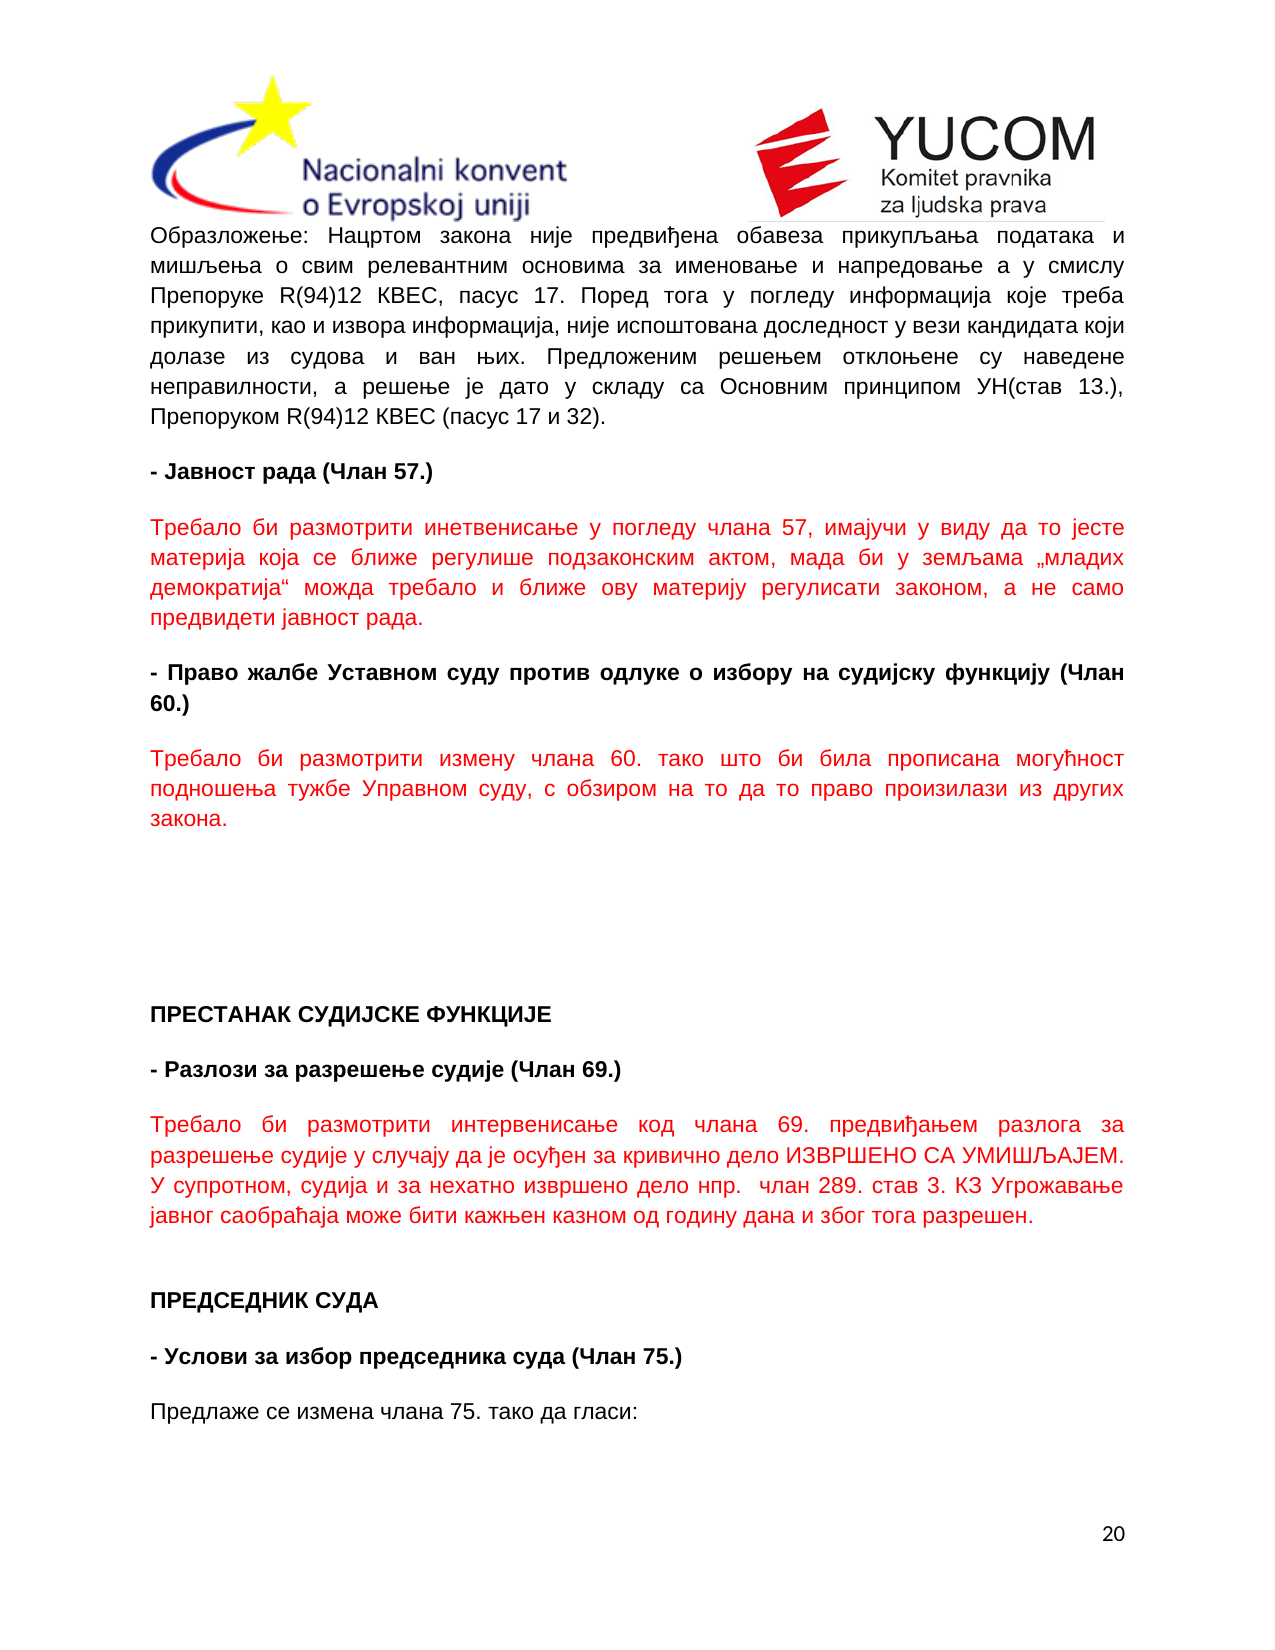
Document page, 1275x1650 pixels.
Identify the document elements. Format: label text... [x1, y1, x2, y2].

list Требало би размотрити измену члана 60. тако што би била прописана могућност подношења тужбе Управном суду, с обзиром на то да то право произилази из других закона. [150, 745, 1125, 832]
text - Право жалбе Уставном суду против одлуке о избору на судијску функцију (Члан 60.) [150, 659, 1125, 716]
picture [150, 75, 568, 222]
list Требало би размотрити интервенисање код члана 69. предвиђањем разлога за разрешење судије у случају да је осуђен за кривично дело ИЗВРШЕНО СА УМИШЉАЈЕМ. У супротном, судија и за нехатно извршено дело нпр. члан 289. став 3. КЗ Угрожавање јавног саобраћаја може бити кажњен казном од годину дана и због тога разрешен. [150, 1111, 1125, 1228]
list Образложење: Нацртом закона није предвиђена обавеза прикупљања података и мишљења о свим релевантним основима за именовање и напредовање а у смислу Препоруке R(94)12 КВЕС, пасус 17. Поред тога у погледу информација које треба прикупити, као и извора информација, није испоштована доследност у вези кандидата који долазе из судова и ван њих. Предложеним решењем отклоњене су наведене неправилности, а решење је дато у складу са Основним принципом УН(став 13.), Препоруком R(94)12 КВЕС (пасус 17 и 32). [150, 222, 1125, 429]
text - Услови за избор председника суда (Члан 75.) [150, 1343, 1125, 1369]
text - Јавност рада (Члан 57.) [150, 458, 1125, 485]
text - Разлози за разрешење судије (Члан 69.) [150, 1056, 1125, 1083]
text ПРЕСТАНАК СУДИЈСКЕ ФУНКЦИЈЕ [150, 1001, 1125, 1027]
list Предлаже се измена члана 75. тако да гласи: [150, 1398, 1125, 1424]
picture [747, 106, 1106, 222]
text ПРЕДСЕДНИК СУДА [150, 1287, 1125, 1314]
list Требало би размотрити инетвенисање у погледу члана 57, имајучи у виду да то јесте материја која се ближе регулише подзаконским актом, мада би у земљама „младих демократија“ можда требало и ближе ову материју регулисати законом, а не само предвидети јавност рада. [150, 513, 1125, 631]
